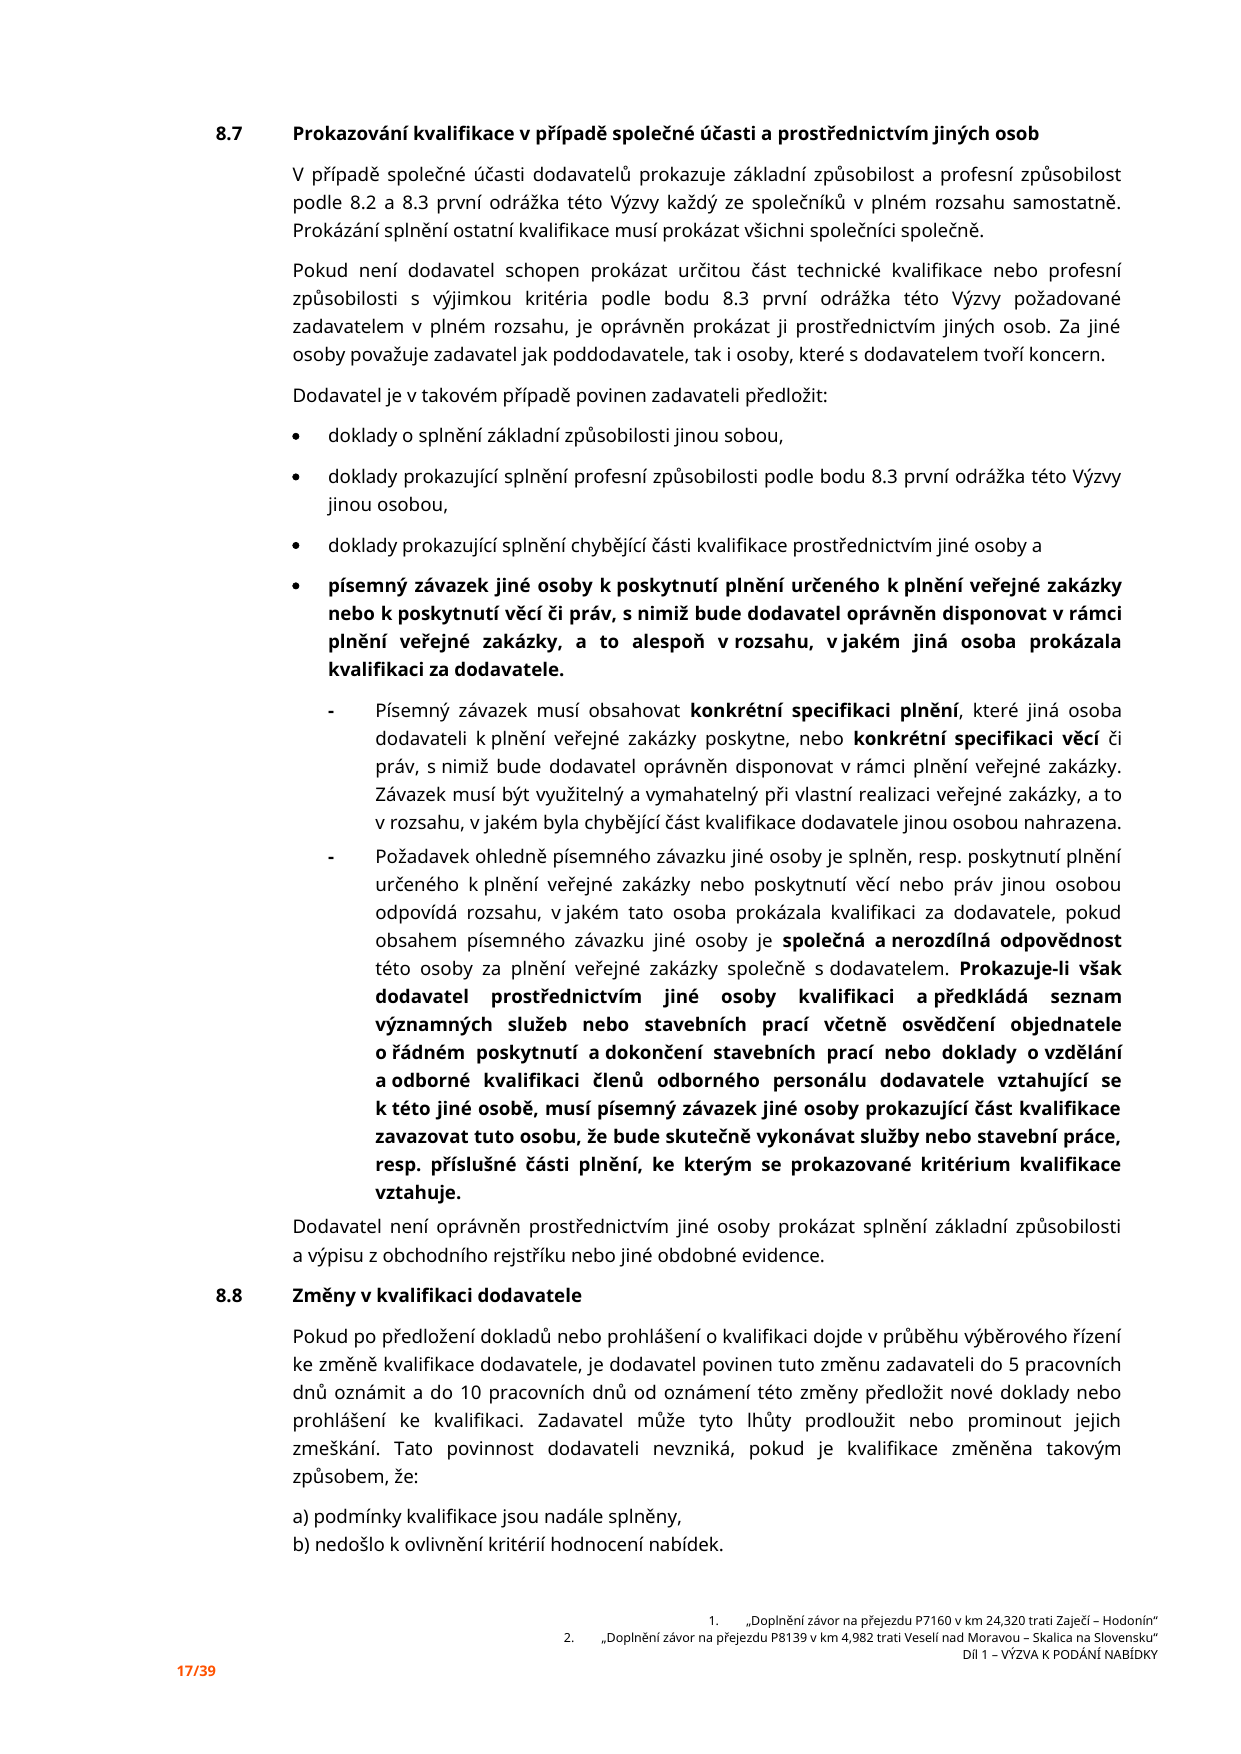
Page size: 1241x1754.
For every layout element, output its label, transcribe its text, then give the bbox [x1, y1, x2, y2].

text a) podmínky kvalifikace jsou nadále splněny, [292, 1503, 1122, 1529]
text doklady prokazující splnění profesní způsobilosti podle bodu 8.3 první odrážka této Výzvy jinou osobou, [292, 463, 1122, 517]
text Prokazování kvalifikace v případě společné účasti a prostřednictvím jiných osob [216, 121, 1122, 146]
text Požadavek ohledně písemného závazku jiné osoby je splněn, resp. poskytnutí plnění určeného k plnění veřejné zakázky nebo poskytnutí věcí nebo práv jinou osobou odpovídá rozsahu, v jakém tato osoba prokázala kvalifikaci za dodavatele, pokud obsahem písemného závazku jiné osoby je společná a nerozdílná odpovědnost této osoby za plnění veřejné zakázky společně s dodavatelem. Prokazuje-li však dodavatel prostřednictvím jiné osoby kvalifikaci a předkládá seznam významných služeb nebo stavebních prací včetně osvědčení objednatele o řádném poskytnutí a dokončení stavebních prací nebo doklady o vzdělání a odborné kvalifikaci členů odborného personálu dodavatele vztahující se k této jiné osobě, musí písemný závazek jiné osoby prokazující část kvalifikace zavazovat tuto osobu, že bude skutečně vykonávat služby nebo stavební práce, resp. příslušné části plnění, ke kterým se prokazované kritérium kvalifikace vztahuje. [328, 843, 1122, 1205]
text b) nedošlo k ovlivnění kritérií hodnocení nabídek. [292, 1532, 1122, 1557]
text Dodavatel je v takovém případě povinen zadavateli předložit: [292, 382, 1122, 408]
text Pokud po předložení dokladů nebo prohlášení o kvalifikaci dojde v průběhu výběrového řízení ke změně kvalifikace dodavatele, je dodavatel povinen tuto změnu zadavateli do 5 pracovních dnů oznámit a do 10 pracovních dnů od oznámení této změny předložit nové doklady nebo prohlášení ke kvalifikaci. Zadavatel může tyto lhůty prodloužit nebo prominout jejich zmeškání. Tato povinnost dodavateli nevzniká, pokud je kvalifikace změněna takovým způsobem, že: [292, 1323, 1122, 1488]
text písemný závazek jiné osoby k poskytnutí plnění určeného k plnění veřejné zakázky nebo k poskytnutí věcí či práv, s nimiž bude dodavatel oprávněn disponovat v rámci plnění veřejné zakázky, a to alespoň v rozsahu, v jakém jiná osoba prokázala kvalifikaci za dodavatele. [292, 572, 1122, 682]
text Pokud není dodavatel schopen prokázat určitou část technické kvalifikace nebo profesní způsobilosti s výjimkou kritéria podle bodu 8.3 první odrážka této Výzvy požadované zadavatelem v plném rozsahu, je oprávněn prokázat ji prostřednictvím jiných osob. Za jiné osoby považuje zadavatel jak poddodavatele, tak i osoby, které s dodavatelem tvoří koncern. [292, 258, 1122, 367]
text Písemný závazek musí obsahovat konkrétní specifikaci plnění, které jiná osoba dodavateli k plnění veřejné zakázky poskytne, nebo konkrétní specifikaci věcí či práv, s nimiž bude dodavatel oprávněn disponovat v rámci plnění veřejné zakázky. Závazek musí být využitelný a vymahatelný při vlastní realizaci veřejné zakázky, a to v rozsahu, v jakém byla chybějící část kvalifikace dodavatele jinou osobou nahrazena. [328, 697, 1122, 834]
text doklady o splnění základní způsobilosti jinou sobou, [292, 423, 1122, 448]
text Dodavatel není oprávněn prostřednictvím jiné osoby prokázat splnění základní způsobilosti a výpisu z obchodního rejstříku nebo jiné obdobné evidence. [292, 1214, 1122, 1267]
text V případě společné účasti dodavatelů prokazuje základní způsobilost a profesní způsobilost podle 8.2 a 8.3 první odrážka této Výzvy každý ze společníků v plném rozsahu samostatně. Prokázání splnění ostatní kvalifikace musí prokázat všichni společníci společně. [292, 161, 1122, 243]
text doklady prokazující splnění chybějící části kvalifikace prostřednictvím jiné osoby a [292, 532, 1122, 557]
text Změny v kvalifikaci dodavatele [216, 1282, 1122, 1308]
